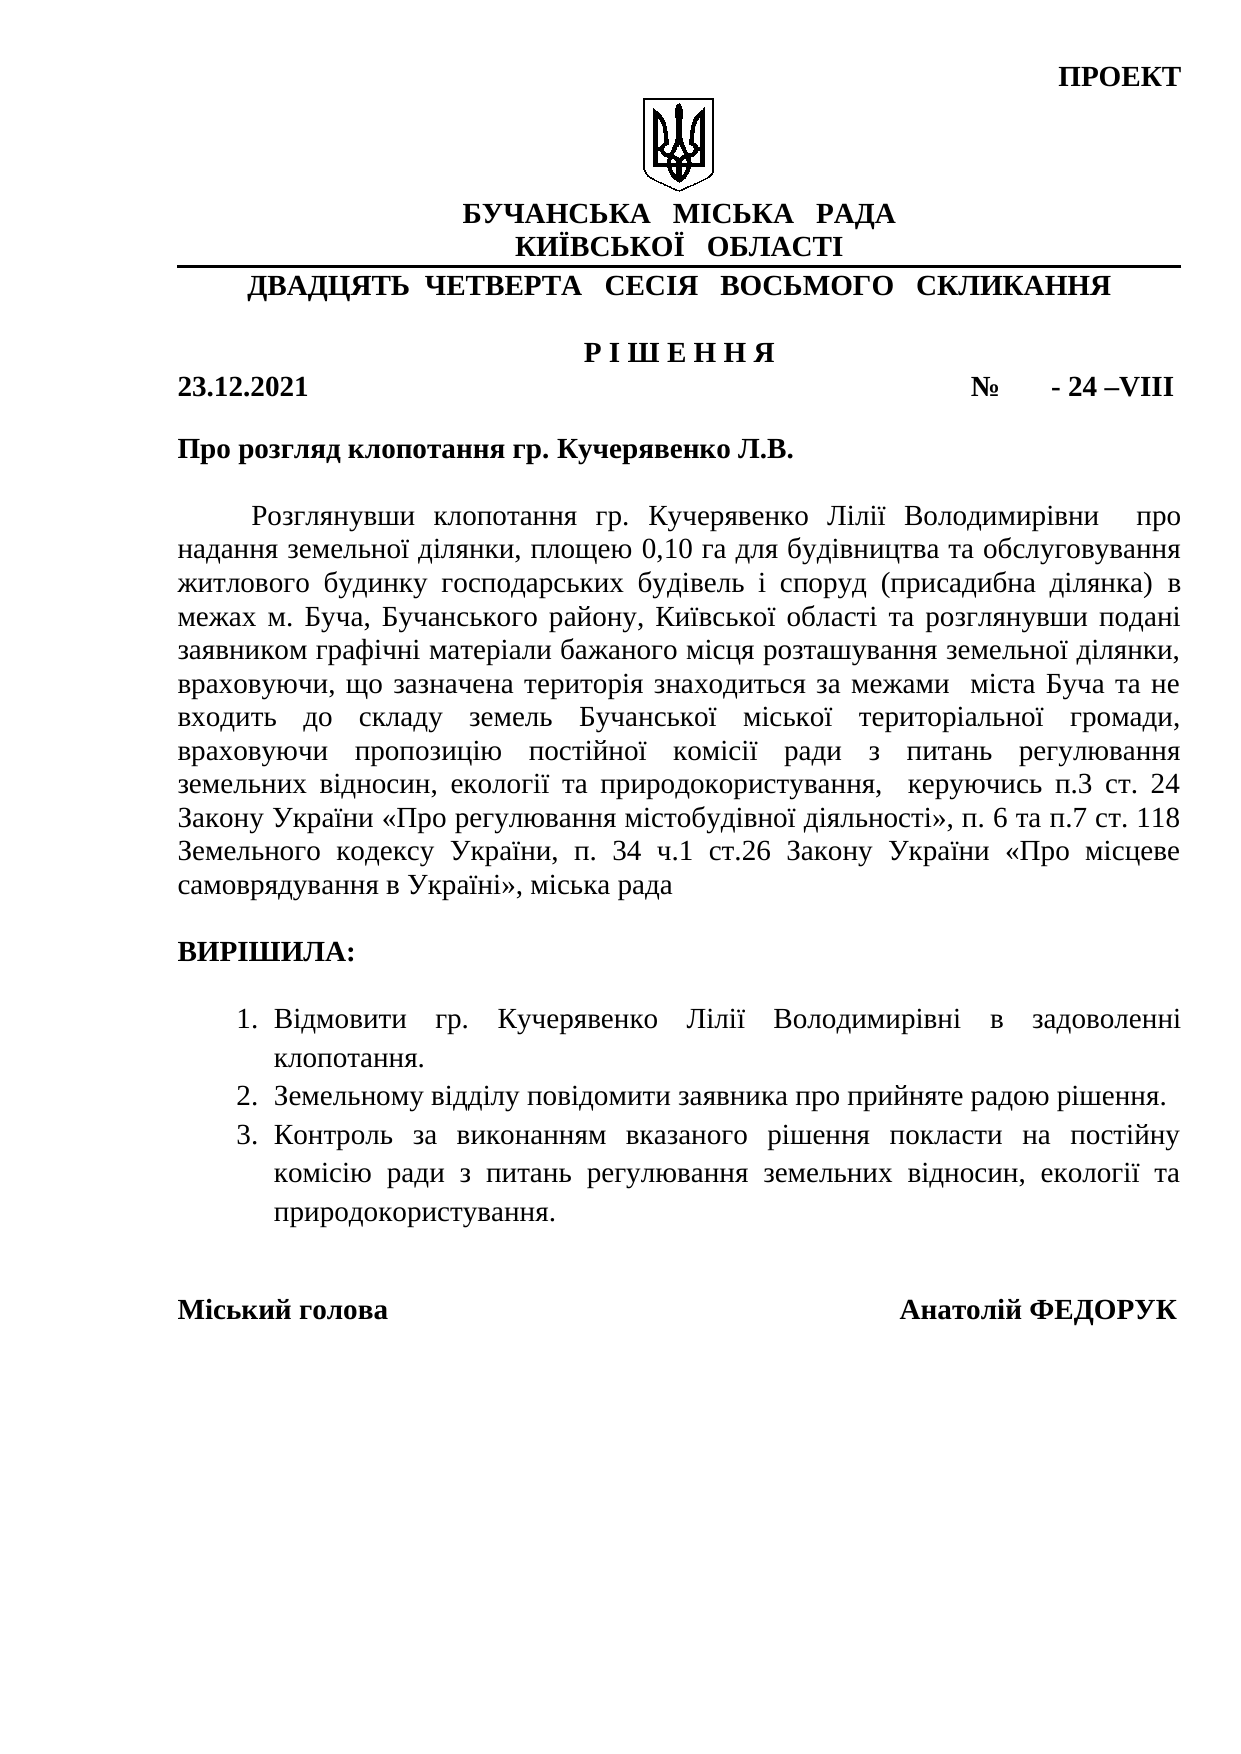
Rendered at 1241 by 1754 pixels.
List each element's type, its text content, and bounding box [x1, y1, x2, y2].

text Міський голова Анатолій ФЕДОРУК [177, 1292, 1181, 1325]
list Відмовити гр. Кучерявенко Лілії Володимирівні в задоволенні клопотання. [236, 1001, 1181, 1073]
text ПРОЕКТ [177, 59, 1181, 93]
text 23.12.2021 № - 24 –VІІІ [177, 369, 1181, 402]
list Контроль за виконанням вказаного рішення покласти на постійну комісію ради з питань регулювання земельних відносин, екології та природокористування. [236, 1117, 1181, 1227]
text Р І Ш Е Н Н Я [177, 335, 1181, 369]
text ДВАДЦЯТЬ ЧЕТВЕРТА СЕСІЯ ВОСЬМОГО СКЛИКАННЯ [177, 268, 1181, 302]
text ВИРІШИЛА: [177, 934, 1181, 968]
text Про розгляд клопотання гр. Кучерявенко Л.В. [177, 431, 1181, 464]
text Розглянувши клопотання гр. Кучерявенко Лілії Володимирівни про надання земельної ділянки, площею 0,10 га для будівництва та обслуговування житлового будинку господарських будівель і споруд (присадибна ділянка) в межах м. Буча, Бучанського району, Київської області та розглянувши подані заявником графічні матеріали бажаного місця розташування земельної ділянки, враховуючи, що зазначена територія знаходиться за межами міста Буча та не входить до складу земель Бучанської міської територіальної громади, враховуючи пропозицію постійної комісії ради з питань регулювання земельних відносин, екології та природокористування, керуючись п.3 ст. 24 Закону України «Про регулювання містобудівної діяльності», п. 6 та п.7 ст. 118 Земельного кодексу України, п. 34 ч.1 ст.26 Закону України «Про місцеве самоврядування в Україні», міська рада [177, 498, 1181, 901]
list Земельному відділу повідомити заявника про прийняте радою рішення. [236, 1078, 1181, 1112]
text БУЧАНСЬКА МІСЬКА РАДА [177, 196, 1181, 229]
text КИЇВСЬКОЇ ОБЛАСТІ [177, 229, 1181, 265]
